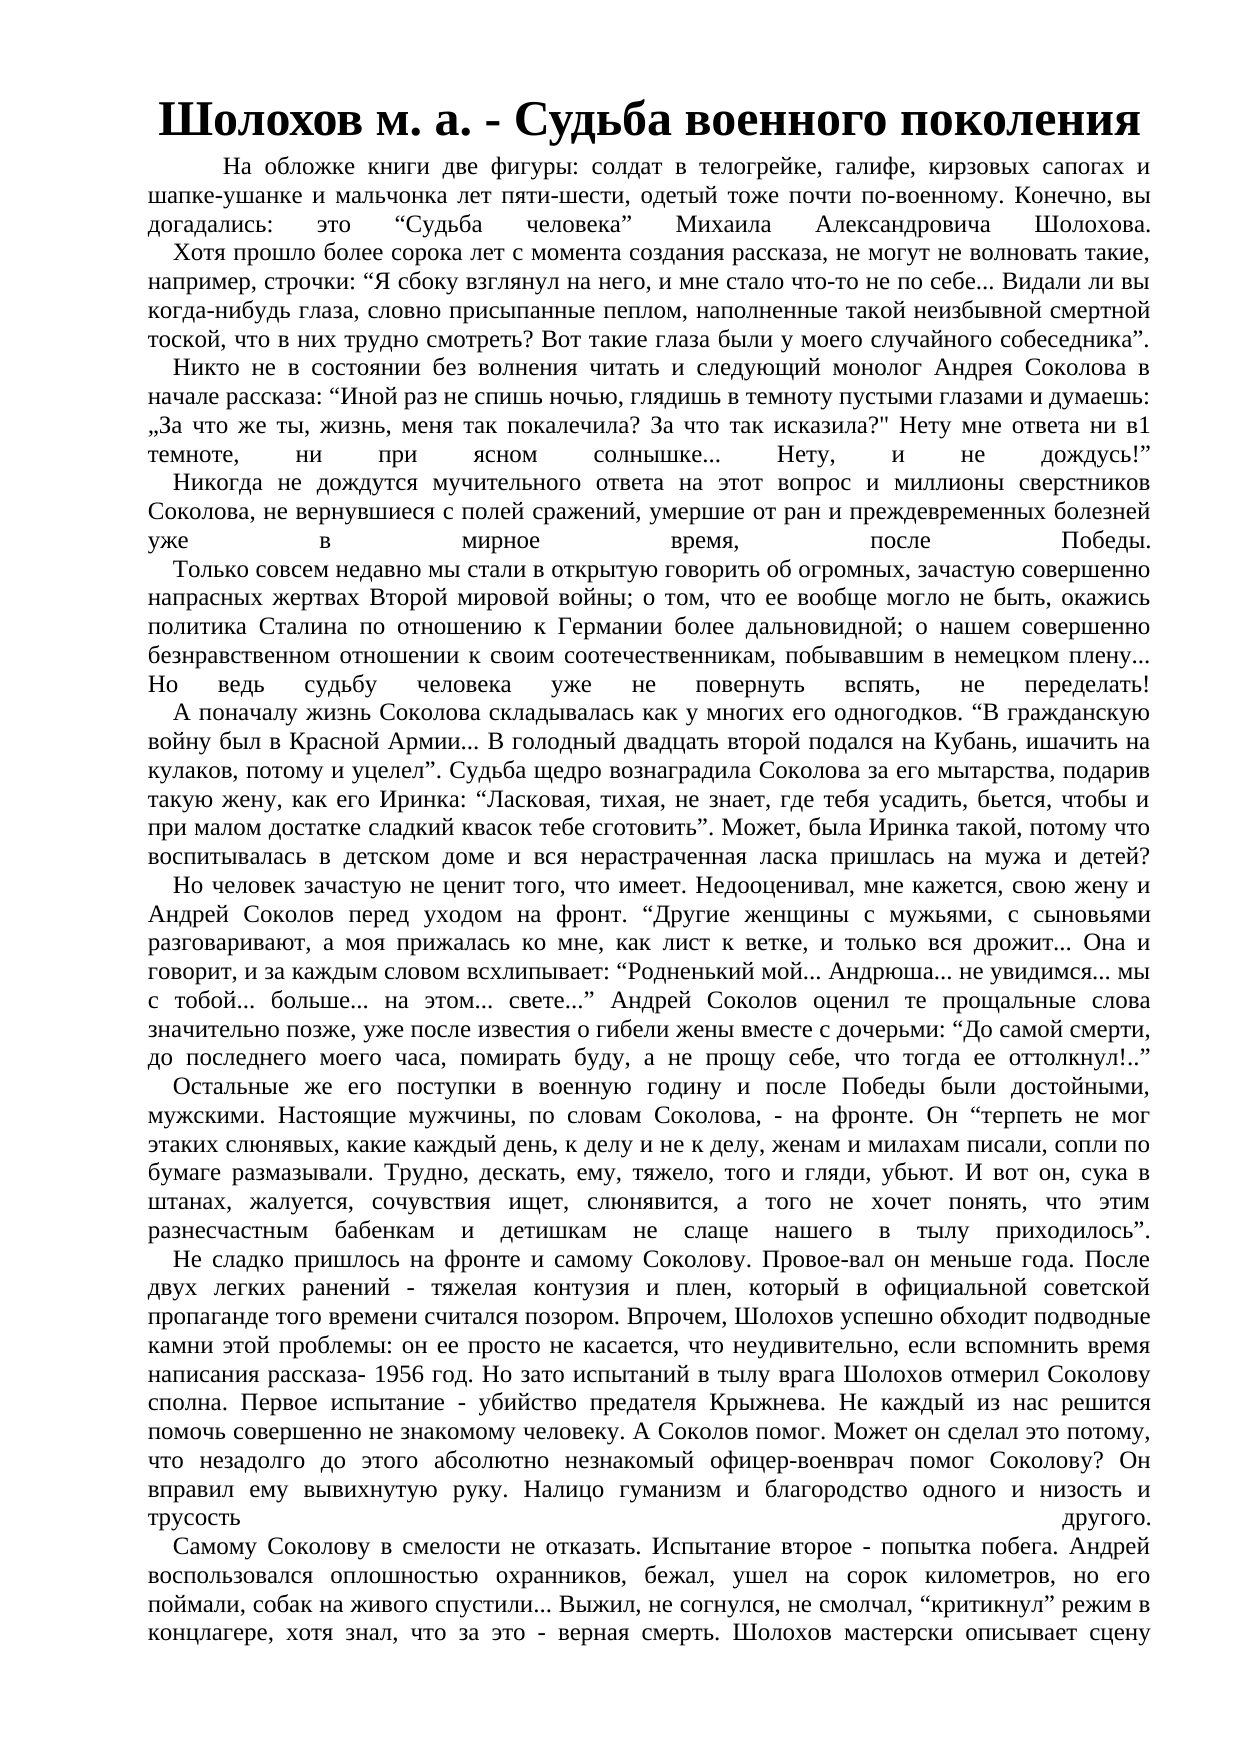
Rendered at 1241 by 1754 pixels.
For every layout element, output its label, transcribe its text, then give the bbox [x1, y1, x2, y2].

subtitle Шолохов м. а. - Судьба военного поколения [148, 88, 1152, 146]
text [148, 151, 1152, 1646]
